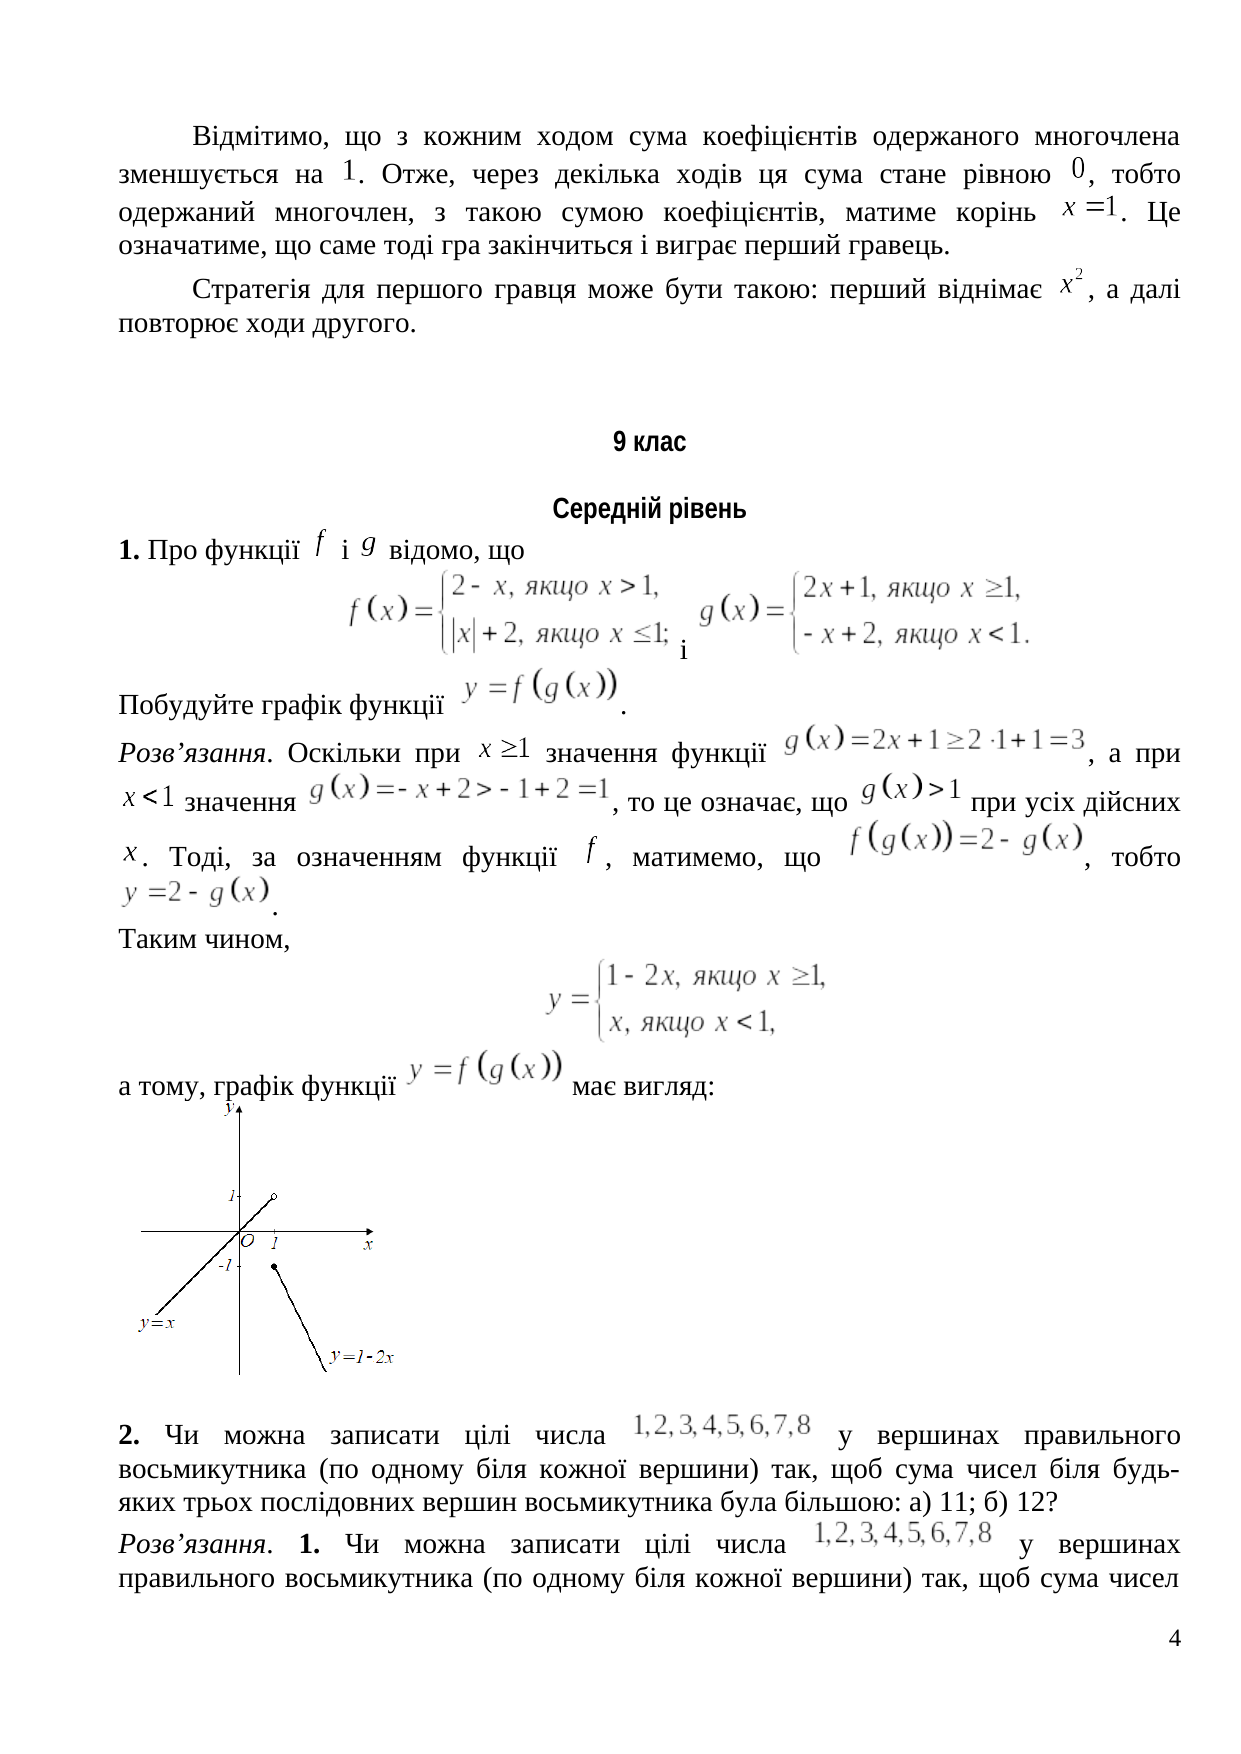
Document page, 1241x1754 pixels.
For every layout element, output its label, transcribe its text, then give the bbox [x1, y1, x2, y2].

text Розв’язання. Оскільки при значення функції , а при значення , то це означає, що при усіх дійсних . Тоді, за означенням функції , матимемо, що , тобто. [118, 720, 1181, 921]
picture [124, 1101, 397, 1377]
text 1. Про функції і відомо, що [118, 525, 1181, 565]
text Таким чином, [118, 921, 1181, 955]
text а тому, графік функції має вигляд: [118, 1047, 1181, 1102]
text 9 клас [118, 424, 1181, 458]
text 2. Чи можна записати цілі числа у вершинах правильного восьмикутника (по одному біля кожної вершини) так, щоб сума чисел біля будь-яких трьох послідовних вершин восьмикутника була більшою: а) 11; б) 12? [118, 1410, 1181, 1518]
text Відмітимо, що з кожним ходом сума коефіцієнтів одержаного многочлена зменшується на . Отже, через декілька ходів ця сума стане рівною , тобто одержаний многочлен, з такою сумою коефіцієнтів, матиме корінь . Це означатиме, що саме тоді гра закінчиться і виграє перший гравець. [118, 118, 1181, 261]
text Побудуйте графік функції . [118, 666, 1181, 720]
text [118, 1518, 1181, 1593]
text Стратегія для першого гравця може бути такою: перший віднімає , а далі повторює ходи другого. [118, 261, 1181, 338]
text Середній рівень [118, 491, 1181, 525]
text і [118, 565, 1181, 666]
